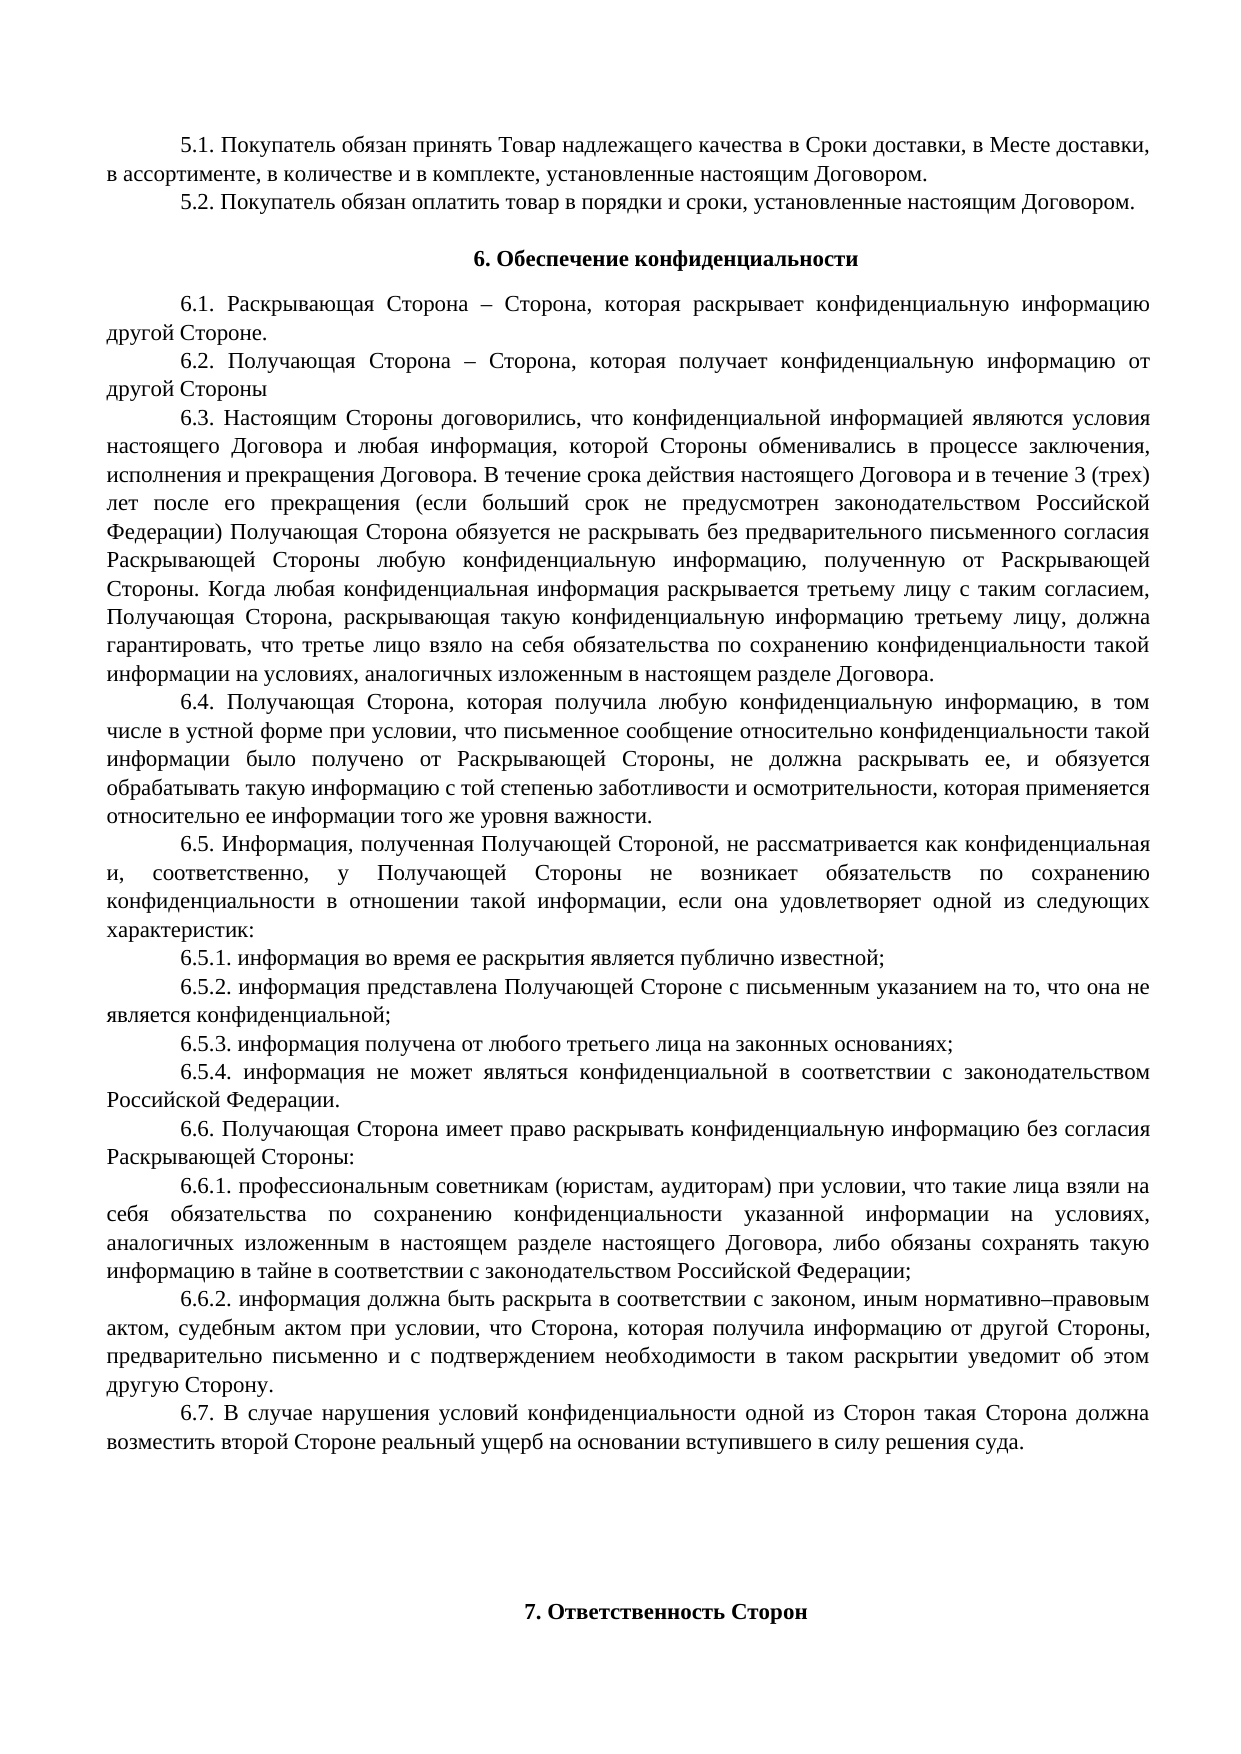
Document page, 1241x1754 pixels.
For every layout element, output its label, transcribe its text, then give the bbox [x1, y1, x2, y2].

text 6.6.2. информация должна быть раскрыта в соответствии с законом, иным нормативно–правовым актом, судебным актом при условии, что Сторона, которая получила информацию от другой Стороны, предварительно письменно и с подтверждением необходимости в таком раскрытии уведомит об этом другую Сторону. [106, 1286, 1152, 1397]
text 6.5. Информация, полученная Получающей Стороной, не рассматривается как конфиденциальная и, соответственно, у Получающей Стороны не возникает обязательств по сохранению конфиденциальности в отношении такой информации, если она удовлетворяет одной из следующих характеристик: [106, 831, 1152, 942]
text 5.1. Покупатель обязан принять Товар надлежащего качества в Сроки доставки, в Месте доставки, в ассортименте, в количестве и в комплекте, установленные настоящим Договором. [106, 131, 1152, 186]
text 6.1. Раскрывающая Сторона – Сторона, которая раскрывает конфиденциальную информацию другой Стороне. [106, 290, 1152, 345]
text 6.5.4. информация не может являться конфиденциальной в соответствии с законодательством Российской Федерации. [106, 1058, 1152, 1113]
text 6.3. Настоящим Стороны договорились, что конфиденциальной информацией являются условия настоящего Договора и любая информация, которой Стороны обменивались в процессе заключения, исполнения и прекращения Договора. В течение срока действия настоящего Договора и в течение 3 (трех) лет после его прекращения (если больший срок не предусмотрен законодательством Российской Федерации) Получающая Сторона обязуется не раскрывать без предварительного письменного согласия Раскрывающей Стороны любую конфиденциальную информацию, полученную от Раскрывающей Стороны. Когда любая конфиденциальная информация раскрывается третьему лицу с таким согласием, Получающая Сторона, раскрывающая такую конфиденциальную информацию третьему лицу, должна гарантировать, что третье лицо взяло на себя обязательства по сохранению конфиденциальности такой информации на условиях, аналогичных изложенным в настоящем разделе Договора. [106, 404, 1152, 686]
text 6.5.1. информация во время ее раскрытия является публично известной; [106, 944, 1152, 971]
text 6.6. Получающая Сторона имеет право раскрывать конфиденциальную информацию без согласия Раскрывающей Стороны: [106, 1115, 1152, 1170]
text 6. Обеспечение конфиденциальности [106, 245, 1152, 271]
text 6.2. Получающая Сторона – Сторона, которая получает конфиденциальную информацию от другой Стороны [106, 347, 1152, 402]
text 6.7. В случае нарушения условий конфиденциальности одной из Сторон такая Сторона должна возместить второй Стороне реальный ущерб на основании вступившего в силу решения суда. [106, 1399, 1152, 1454]
text 6.5.3. информация получена от любого третьего лица на законных основаниях; [106, 1029, 1152, 1056]
text 6.5.2. информация представлена Получающей Стороне с письменным указанием на то, что она не является конфиденциальной; [106, 973, 1152, 1027]
text 6.6.1. профессиональным советникам (юристам, аудиторам) при условии, что такие лица взяли на себя обязательства по сохранению конфиденциальности указанной информации на условиях, аналогичных изложенным в настоящем разделе настоящего Договора, либо обязаны сохранять такую информацию в тайне в соответствии с законодательством Российской Федерации; [106, 1172, 1152, 1283]
text 6.4. Получающая Сторона, которая получила любую конфиденциальную информацию, в том числе в устной форме при условии, что письменное сообщение относительно конфиденциальности такой информации было получено от Раскрывающей Стороны, не должна раскрывать ее, и обязуется обрабатывать такую информацию с той степенью заботливости и осмотрительности, которая применяется относительно ее информации того же уровня важности. [106, 688, 1152, 828]
text 5.2. Покупатель обязан оплатить товар в порядки и сроки, установленные настоящим Договором. [106, 188, 1152, 214]
text 7. Ответственность Сторон [106, 1598, 1152, 1625]
